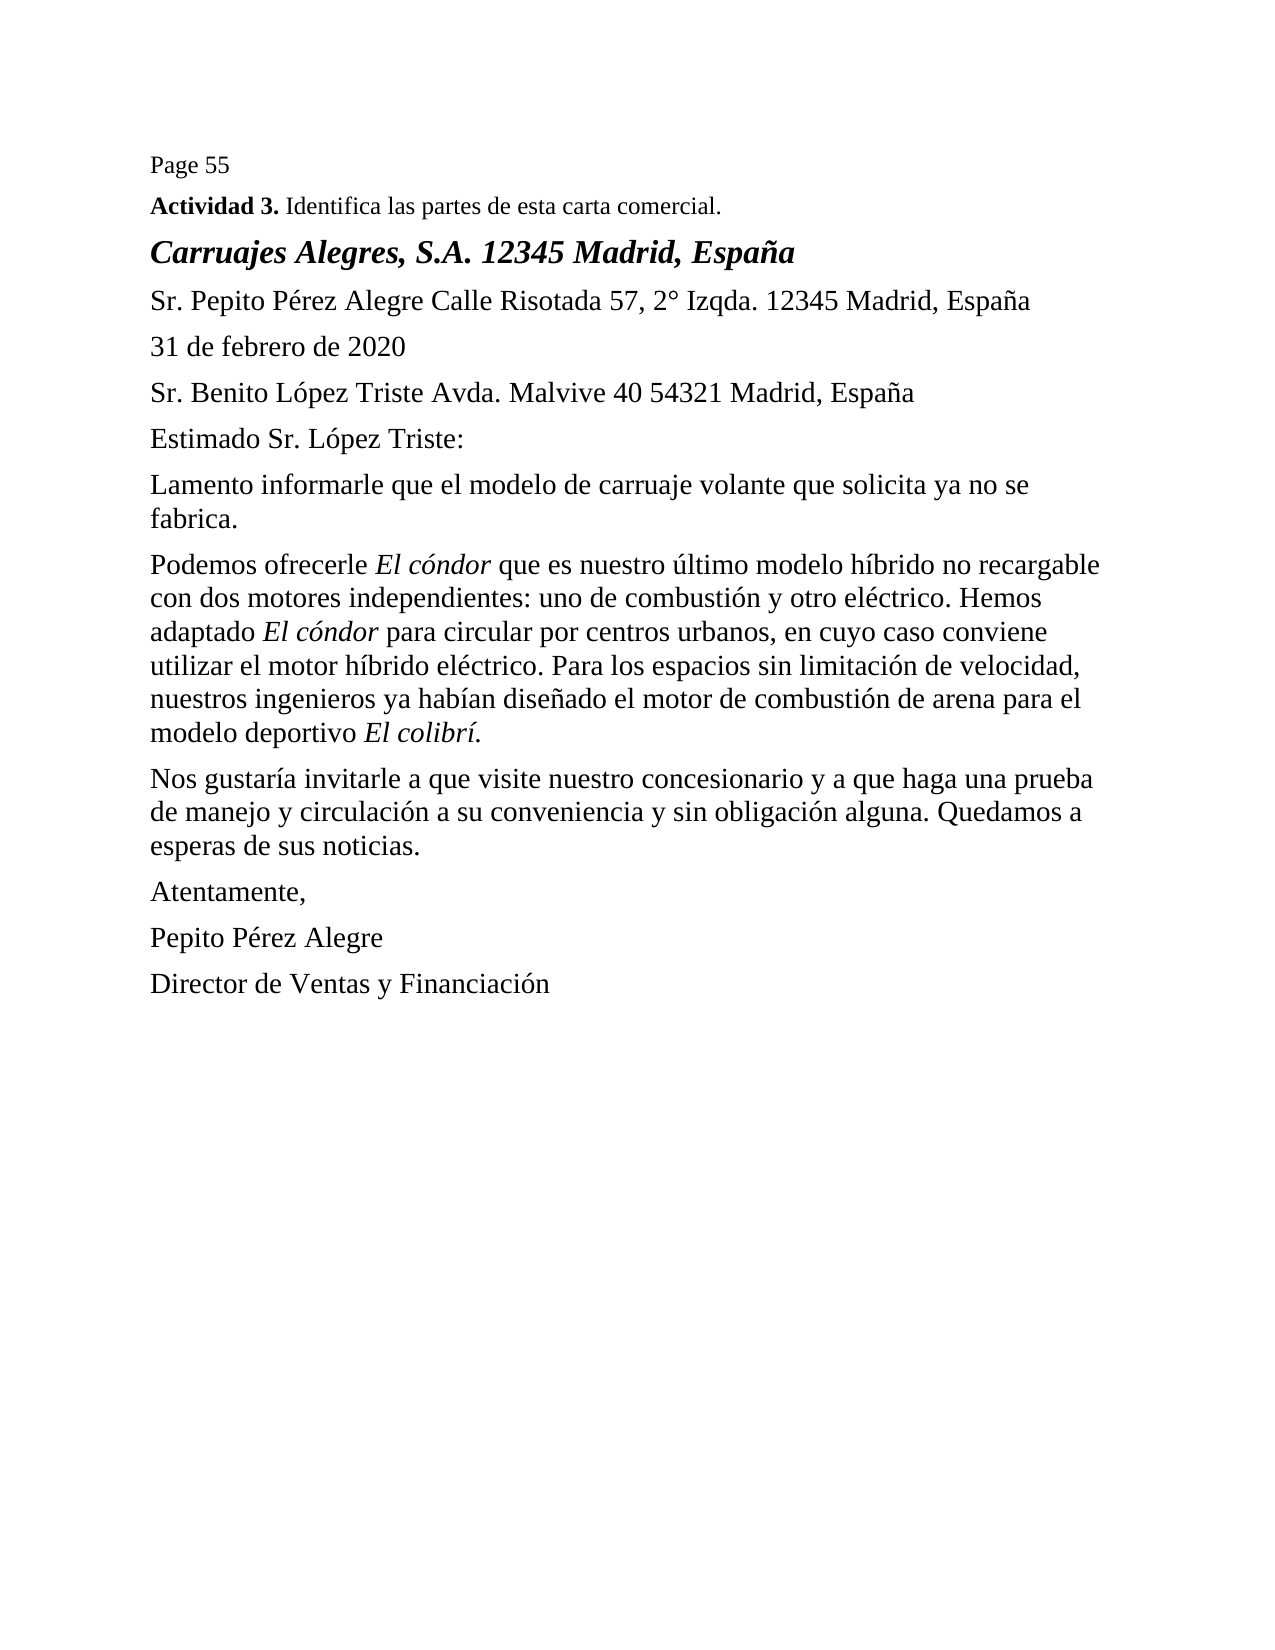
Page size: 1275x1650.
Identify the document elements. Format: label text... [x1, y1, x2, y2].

text Page 55 [150, 150, 1125, 179]
text Carruajes Alegres, S.A. 12345 Madrid, España [150, 232, 1125, 271]
text 31 de febrero de 2020 [150, 329, 1125, 363]
text Actividad 3. Identifica las partes de esta carta comercial. [150, 191, 1125, 220]
text Nos gustaría invitarle a que visite nuestro concesionario y a que haga una prueba de manejo y circulación a su conveniencia y sin obligación alguna. Quedamos a esperas de sus noticias. [150, 761, 1125, 861]
text Podemos ofrecerle El cóndor que es nuestro último modelo híbrido no recargable con dos motores independientes: uno de combustión y otro eléctrico. Hemos adaptado El cóndor para circular por centros urbanos, en cuyo caso conviene utilizar el motor híbrido eléctrico. Para los espacios sin limitación de velocidad, nuestros ingenieros ya habían diseñado el motor de combustión de arena para el modelo deportivo El colibrí. [150, 547, 1125, 748]
text Lamento informarle que el modelo de carruaje volante que solicita ya no se fabrica. [150, 467, 1125, 534]
text Estimado Sr. López Triste: [150, 421, 1125, 455]
text Sr. Benito López Triste Avda. Malvive 40 54321 Madrid, España [150, 375, 1125, 409]
text Sr. Pepito Pérez Alegre Calle Risotada 57, 2° Izqda. 12345 Madrid, España [150, 283, 1125, 317]
text Pepito Pérez Alegre [150, 920, 1125, 953]
text Atentamente, [150, 874, 1125, 907]
text Director de Ventas y Financiación [150, 966, 1125, 999]
